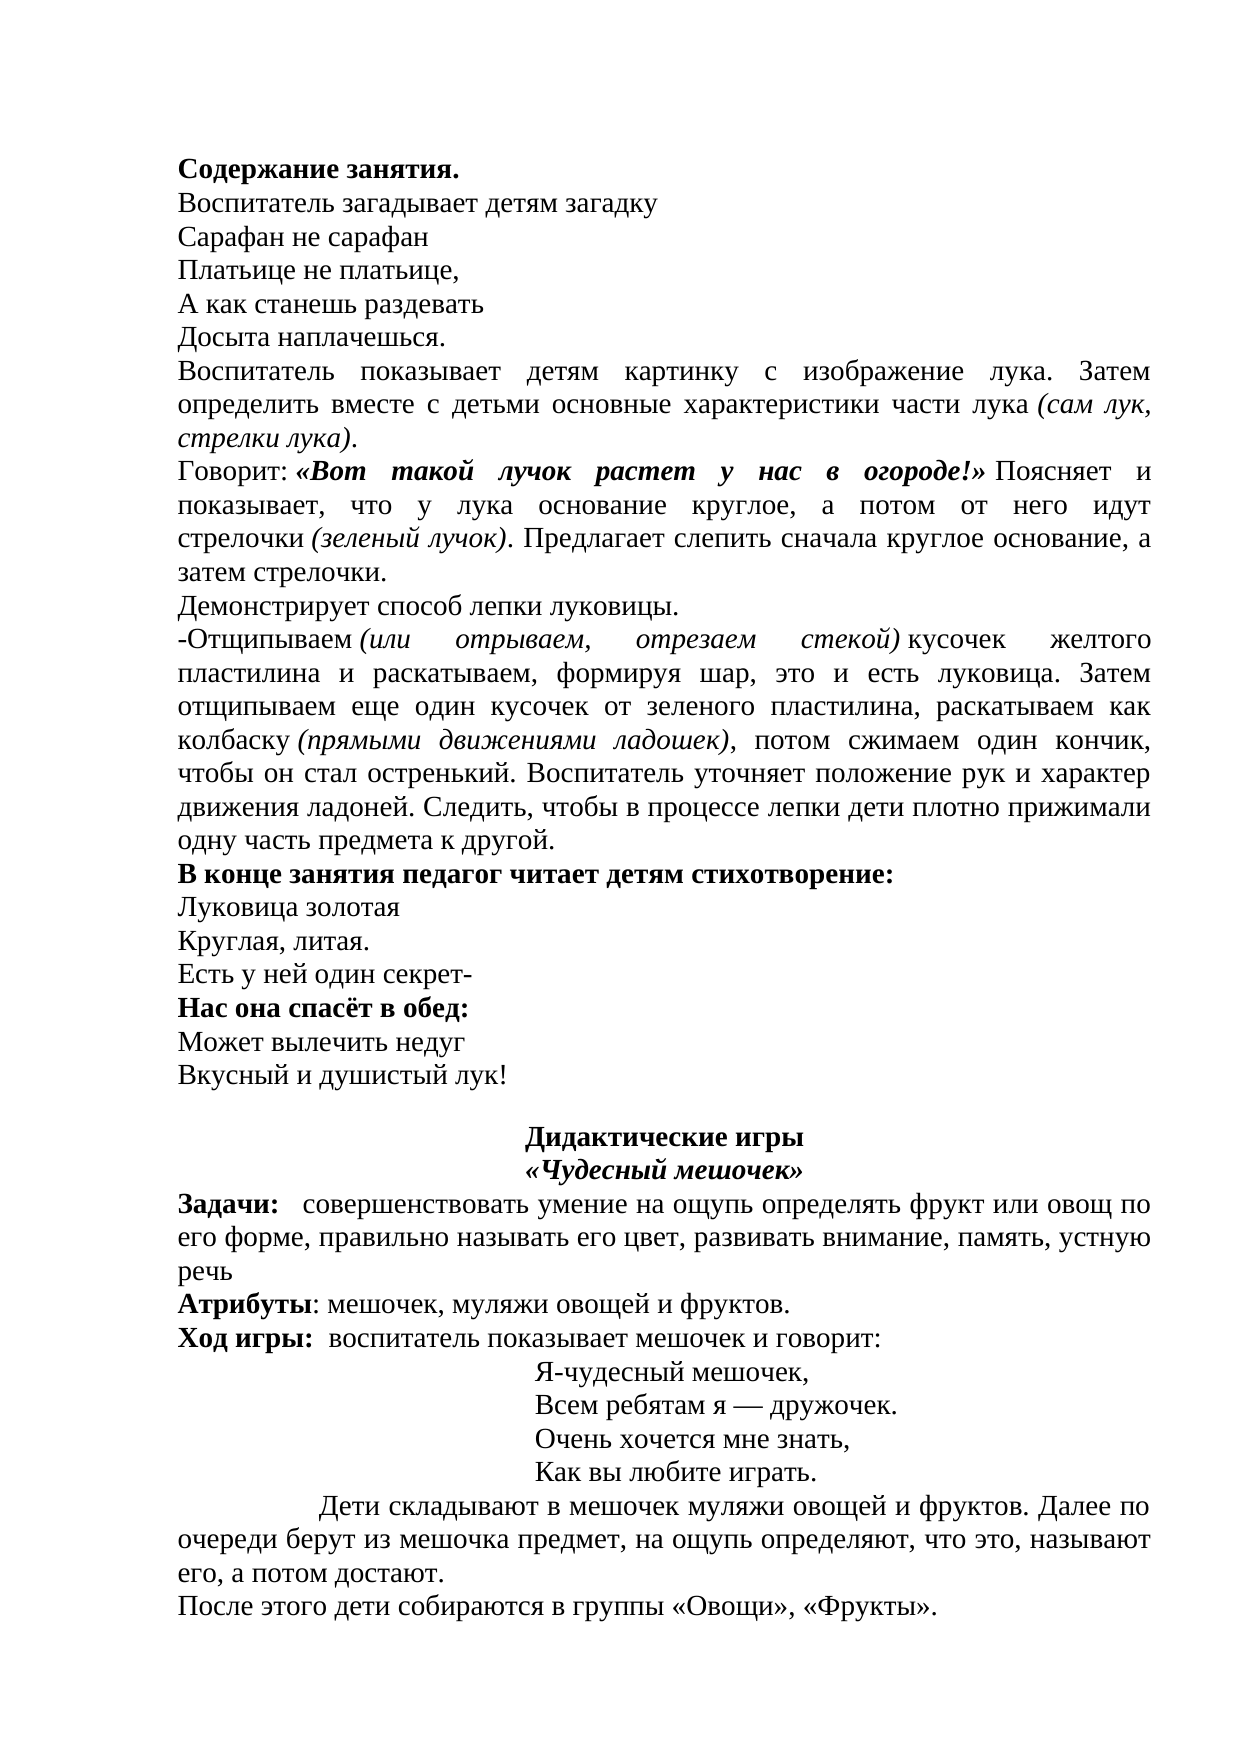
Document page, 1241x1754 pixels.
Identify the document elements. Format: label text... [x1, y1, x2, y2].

text А как станешь раздевать [177, 286, 1152, 319]
text Содержание занятия. [177, 152, 1152, 185]
text Я-чудесный мешочек, [177, 1354, 1152, 1387]
text Воспитатель показывает детям картинку с изображение лука. Затем определить вместе с детьми основные характеристики части лука (сам лук, стрелки лука). [177, 353, 1152, 453]
text Может вылечить недуг [177, 1024, 1152, 1057]
text Луковица золотая [177, 889, 1152, 923]
text Ход игры: воспитатель показывает мешочек и говорит: [177, 1320, 1152, 1354]
text Досыта наплачешься. [177, 319, 1152, 353]
text Нас она спасёт в обед: [177, 990, 1152, 1024]
text Дети складывают в мешочек муляжи овощей и фруктов. Далее по очереди берут из мешочка предмет, на ощупь определяют, что это, называют его, а потом достают. [177, 1488, 1152, 1588]
text Сарафан не сарафан [177, 219, 1152, 252]
text Воспитатель загадывает детям загадку [177, 185, 1152, 219]
text Атрибуты: мешочек, муляжи овощей и фруктов. [177, 1287, 1152, 1320]
text Круглая, литая. [177, 923, 1152, 957]
text После этого дети собираются в группы «Овощи», «Фрукты». [177, 1588, 1152, 1622]
text Есть у ней один секрет- [177, 957, 1152, 990]
text -Отщипываем (или отрываем, отрезаем стекой) кусочек желтого пластилина и раскатываем, формируя шар, это и есть луковица. Затем отщипываем еще один кусочек от зеленого пластилина, раскатываем как колбаску (прямыми движениями ладошек), потом сжимаем один кончик, чтобы он стал остренький. Воспитатель уточняет положение рук и характер движения ладоней. Следить, чтобы в процессе лепки дети плотно прижимали одну часть предмета к другой. [177, 621, 1152, 856]
text Как вы любите играть. [177, 1454, 1152, 1488]
text «Чудесный мешочек» [177, 1152, 1152, 1186]
text Всем ребятам я — дружочек. [177, 1387, 1152, 1421]
text Демонстрирует способ лепки луковицы. [177, 588, 1152, 621]
text Задачи: совершенствовать умение на ощупь определять фрукт или овощ по его форме, правильно называть его цвет, развивать внимание, память, устную речь [177, 1186, 1152, 1287]
text Платьице не платьице, [177, 252, 1152, 286]
text Вкусный и душистый лук! [177, 1057, 1152, 1091]
text Говорит: «Вот такой лучок растет у нас в огороде!» Поясняет и показывает, что у лука основание круглое, а потом от него идут стрелочки (зеленый лучок). Предлагает слепить сначала круглое основание, а затем стрелочки. [177, 453, 1152, 588]
text Очень хочется мне знать, [177, 1421, 1152, 1454]
text В конце занятия педагог читает детям стихотворение: [177, 856, 1152, 889]
text Дидактические игры [177, 1119, 1152, 1152]
